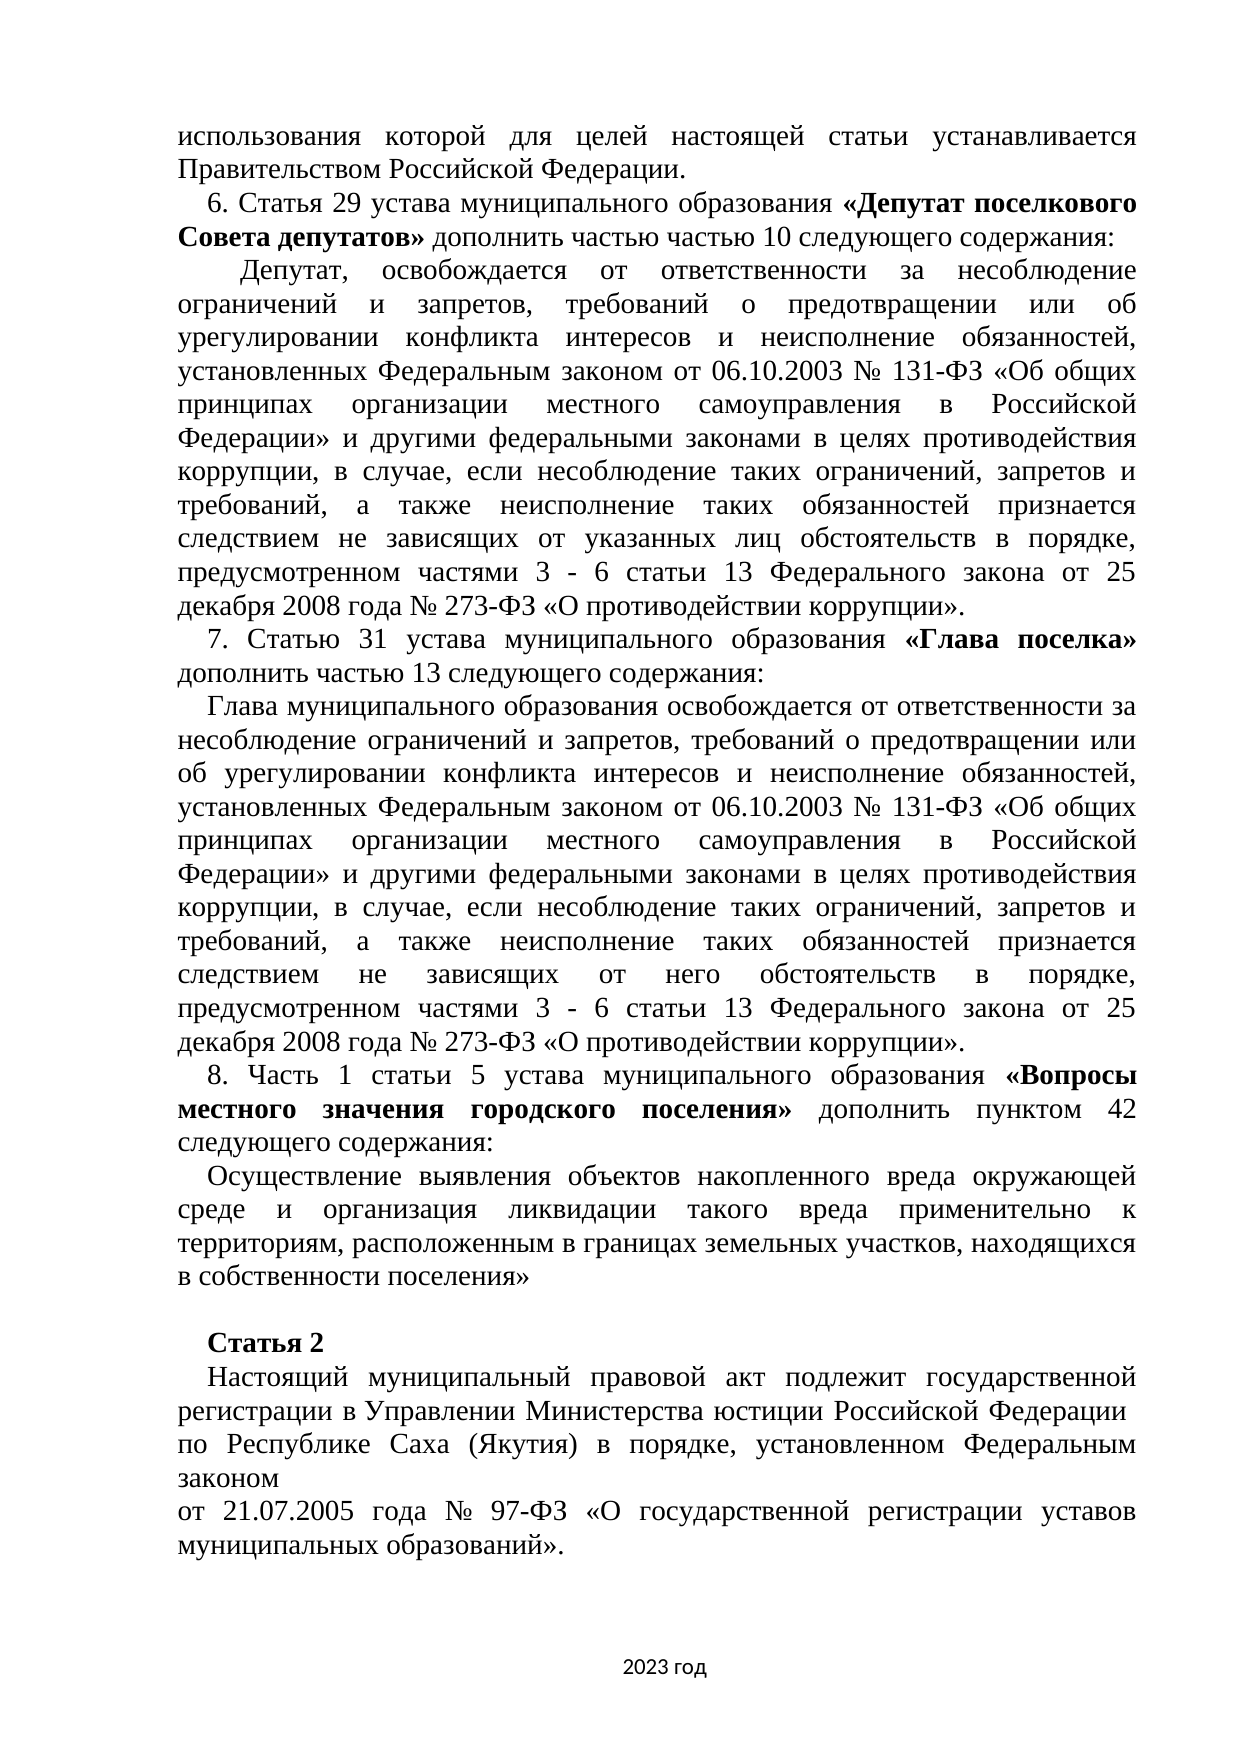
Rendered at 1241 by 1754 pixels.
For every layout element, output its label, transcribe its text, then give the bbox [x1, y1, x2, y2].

text Глава муниципального образования освобождается от ответственности за несоблюдение ограничений и запретов, требований о предотвращении или об урегулировании конфликта интересов и неисполнение обязанностей, установленных Федеральным законом от 06.10.2003 № 131-ФЗ «Об общих принципах организации местного самоуправления в Российской Федерации» и другими федеральными законами в целях противодействия коррупции, в случае, если несоблюдение таких ограничений, запретов и требований, а также неисполнение таких обязанностей признается следствием не зависящих от него обстоятельств в порядке, предусмотренном частями 3 - 6 статьи 13 Федерального закона от 25 декабря 2008 года № 273-ФЗ «О противодействии коррупции». [177, 688, 1137, 1057]
text Осуществление выявления объектов накопленного вреда окружающей среде и организация ликвидации такого вреда применительно к территориям, расположенным в границах земельных участков, находящихся в собственности поселения» [177, 1158, 1137, 1292]
text 8. Часть 1 статьи 5 устава муниципального образования «Вопросы местного значения городского поселения» дополнить пунктом 42 следующего содержания: [177, 1057, 1137, 1158]
text Статья 2 [177, 1326, 1137, 1359]
text 6. Статья 29 устава муниципального образования «Депутат поселкового Совета депутатов» дополнить частью частью 10 следующего содержания: [177, 185, 1137, 252]
text Депутат, освобождается от ответственности за несоблюдение ограничений и запретов, требований о предотвращении или об урегулировании конфликта интересов и неисполнение обязанностей, установленных Федеральным законом от 06.10.2003 № 131-ФЗ «Об общих принципах организации местного самоуправления в Российской Федерации» и другими федеральными законами в целях противодействия коррупции, в случае, если несоблюдение таких ограничений, запретов и требований, а также неисполнение таких обязанностей признается следствием не зависящих от указанных лиц обстоятельств в порядке, предусмотренном частями 3 - 6 статьи 13 Федерального закона от 25 декабря 2008 года № 273-ФЗ «О противодействии коррупции». [177, 252, 1137, 621]
text 7. Статью 31 устава муниципального образования «Глава поселка» дополнить частью 13 следующего содержания: [177, 621, 1137, 688]
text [177, 118, 1137, 185]
text Настоящий муниципальный правовой акт подлежит государственной регистрации в Управлении Министерства юстиции Российской Федерации по Республике Саха (Якутия) в порядке, установленном Федеральным законом от 21.07.2005 года № 97-ФЗ «О государственной регистрации уставов муниципальных образований». [177, 1359, 1137, 1560]
